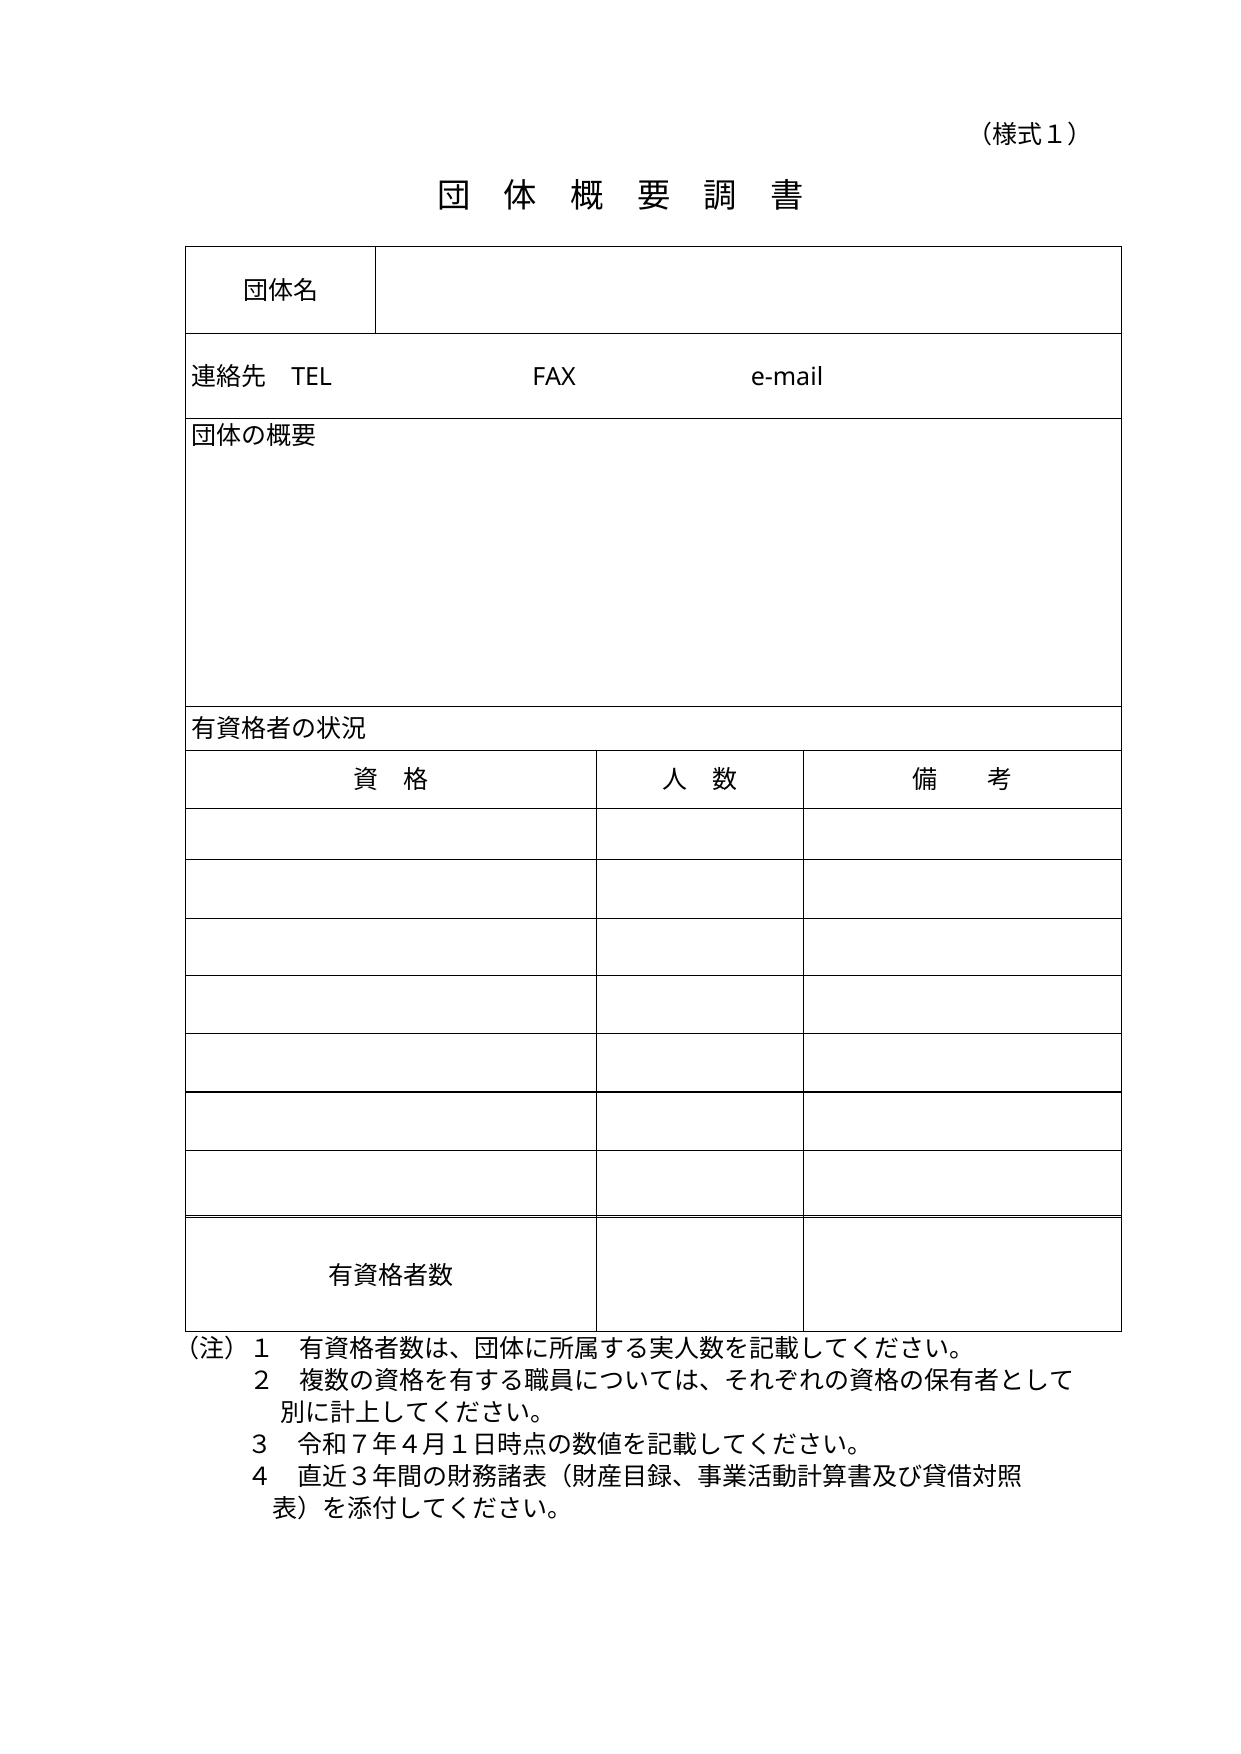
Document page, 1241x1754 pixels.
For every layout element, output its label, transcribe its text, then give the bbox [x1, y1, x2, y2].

table_cell [597, 1034, 803, 1091]
table_cell [186, 976, 596, 1033]
text 表）を添付してください。 [148, 1492, 1092, 1523]
text ３ 令和７年４月１日時点の数値を記載してください。 [148, 1428, 1092, 1460]
table_cell [597, 1218, 803, 1331]
text （注）１ 有資格者数は、団体に所属する実人数を記載してください。 [148, 1332, 1092, 1364]
table_cell [804, 1218, 1121, 1331]
table_cell 資 格 [186, 751, 596, 808]
table_cell [186, 809, 596, 859]
table_cell [186, 860, 596, 918]
table_cell [597, 919, 803, 975]
table_cell [597, 860, 803, 918]
table_cell [804, 1034, 1121, 1091]
table_cell 有資格者の状況 [186, 707, 1121, 750]
table_header [376, 247, 1121, 333]
table_header 団体名 [186, 247, 375, 333]
table_cell 備 考 [804, 751, 1121, 808]
table_cell [597, 1093, 803, 1150]
table_cell [186, 1093, 596, 1150]
text ４ 直近３年間の財務諸表（財産目録、事業活動計算書及び貸借対照 [148, 1460, 1092, 1492]
table_cell [597, 1151, 803, 1215]
text ２ 複数の資格を有する職員については、それぞれの資格の保有者として別に計上してください。 [174, 1364, 1092, 1428]
table_cell [804, 976, 1121, 1033]
table_cell 人 数 [597, 751, 803, 808]
table_cell [804, 919, 1121, 975]
table_cell [804, 809, 1121, 859]
table_cell 連絡先 TEL FAX e-mail [186, 334, 1121, 418]
table_cell 団体の概要 [186, 419, 1121, 706]
table_cell [186, 1151, 596, 1215]
table_cell [597, 809, 803, 859]
table_cell [186, 919, 596, 975]
table_cell 有資格者数 [186, 1218, 596, 1331]
table_cell [804, 1151, 1121, 1215]
text 団 体 概 要 調 書 [148, 182, 1092, 214]
table_cell [804, 860, 1121, 918]
table_cell [597, 976, 803, 1033]
text （様式１） [148, 118, 1092, 150]
table_cell [804, 1093, 1121, 1150]
table_cell [186, 1034, 596, 1091]
